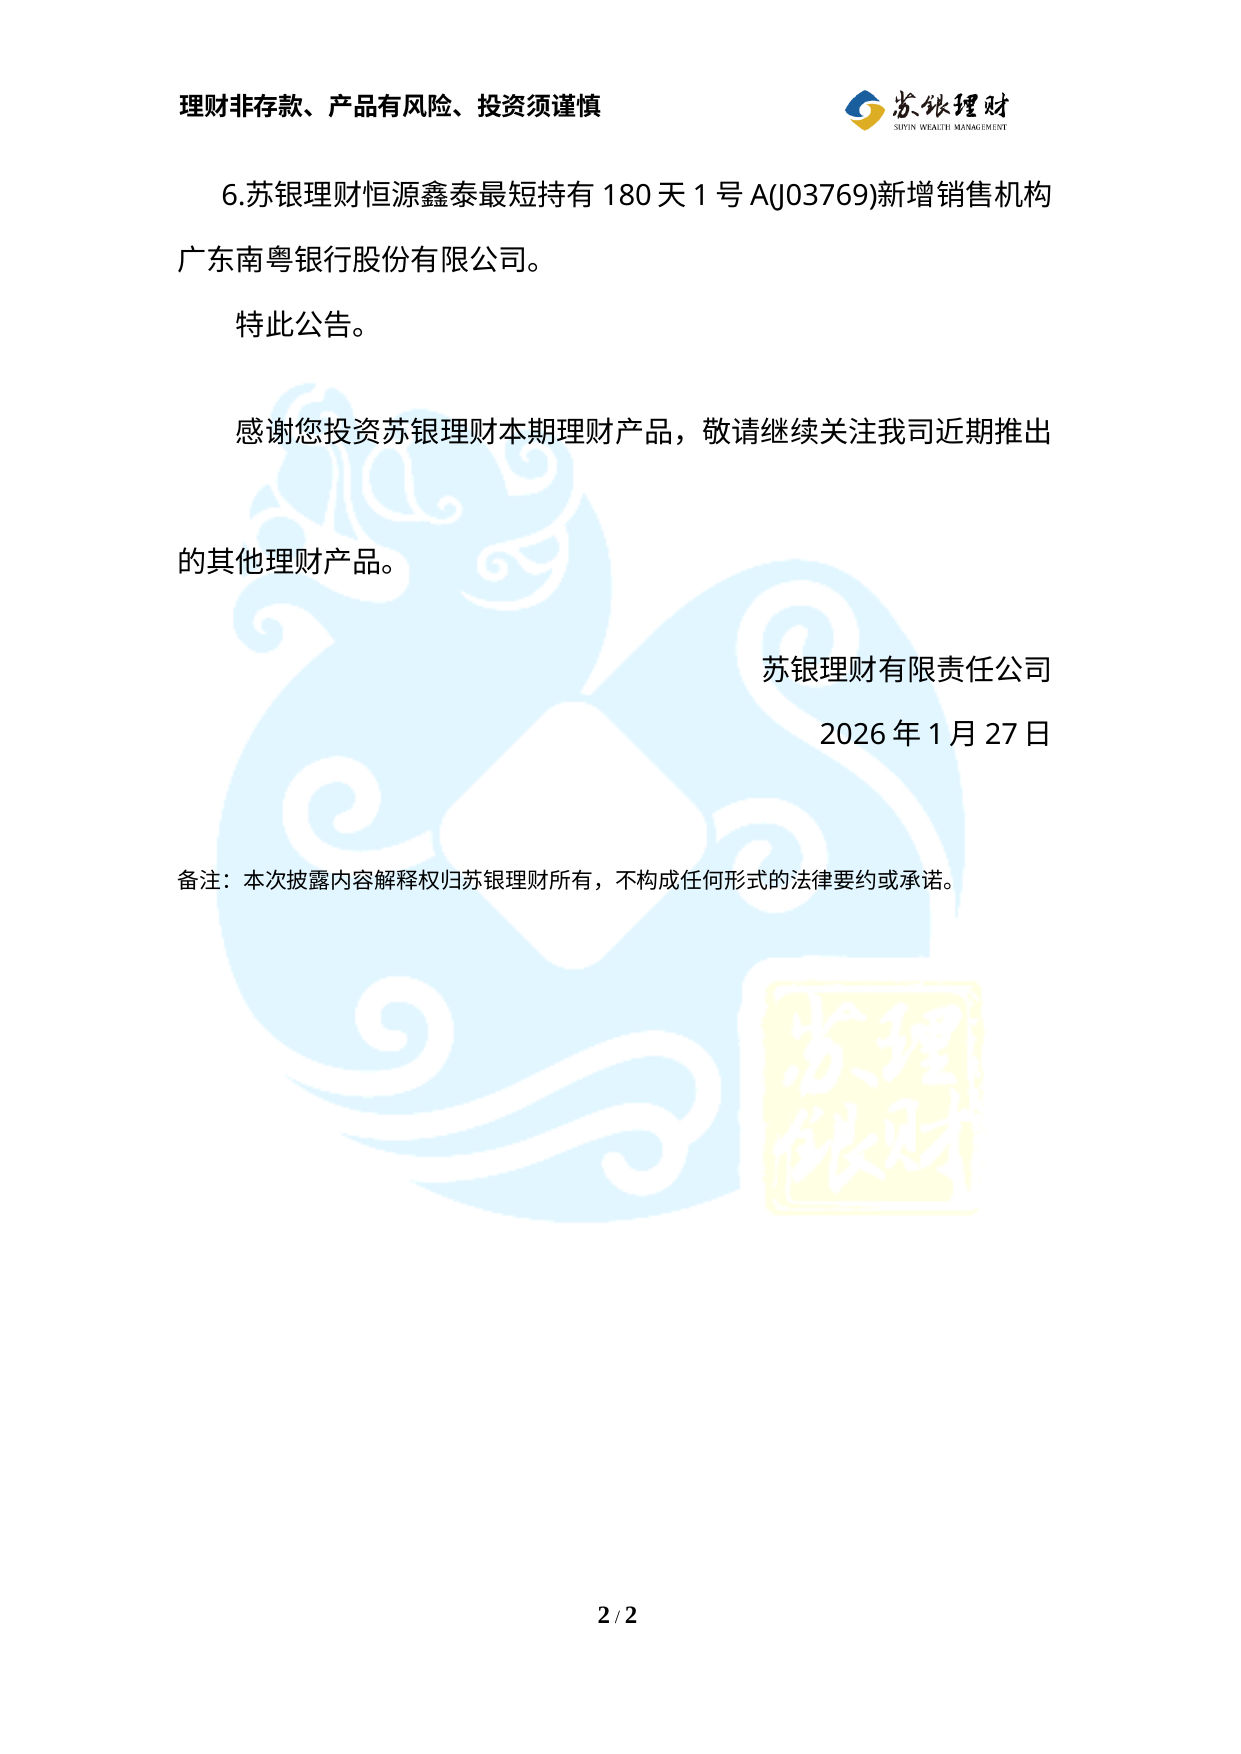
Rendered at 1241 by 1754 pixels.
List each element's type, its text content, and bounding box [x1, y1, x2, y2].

text 感谢您投资苏银理财本期理财产品，敬请继续关注我司近期推出的其他理财产品。 [177, 397, 1053, 592]
text 苏银理财有限责任公司 [177, 635, 1053, 700]
text 特此公告。 [177, 290, 1053, 355]
text 备注：本次披露内容解释权归苏银理财所有，不构成任何形式的法律要约或承诺。 [177, 862, 1053, 895]
picture [820, 72, 1039, 143]
text 2026年1月27日 [177, 700, 1053, 765]
